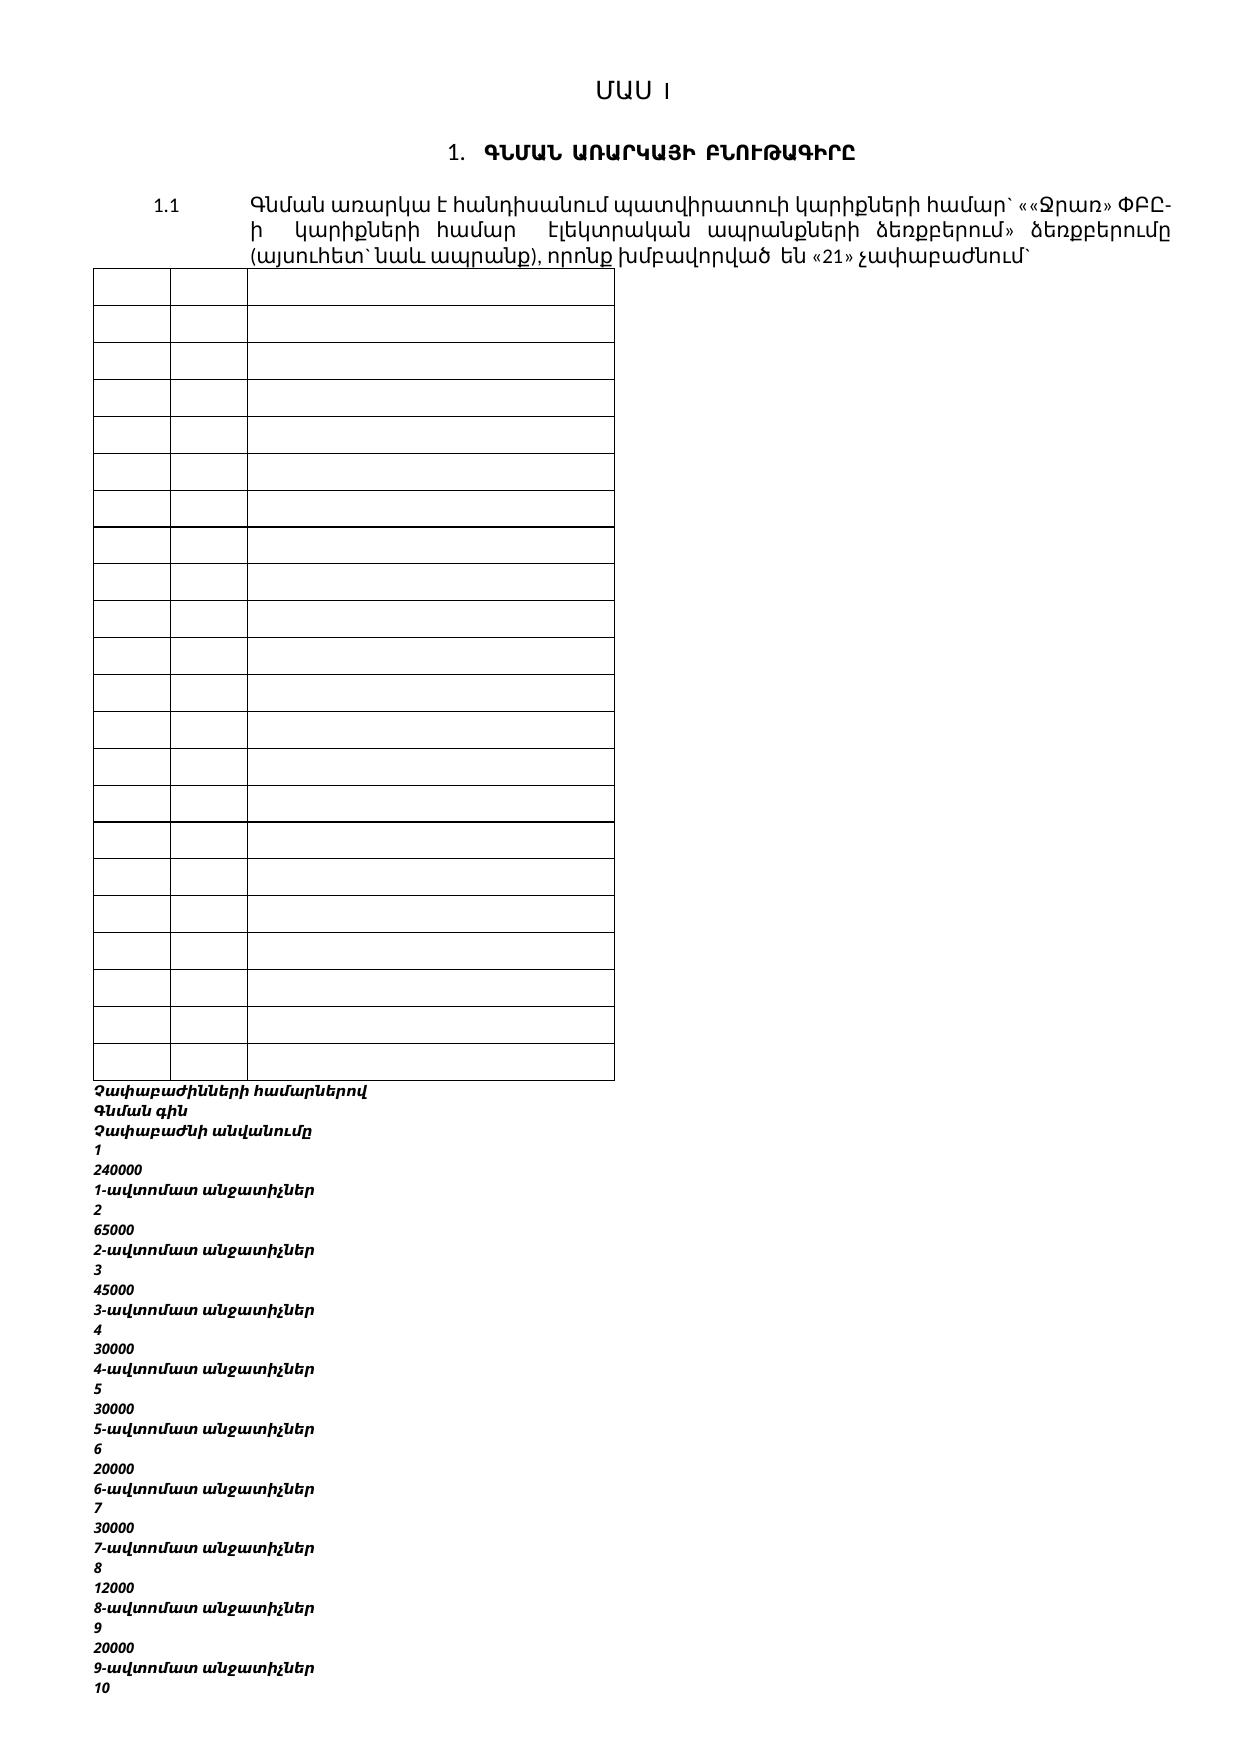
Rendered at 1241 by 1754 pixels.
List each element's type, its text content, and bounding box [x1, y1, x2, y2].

list ԳՆՄԱՆ ԱՌԱՐԿԱՅԻ ԲՆՈՒԹԱԳԻՐԸ [131, 136, 1171, 167]
subtitle Գնման առարկա է հանդիսանում պատվիրատուի կարիքների համար` ««Ջրառ» ՓԲԸ-ի կարիքների համար էլեկտրական ապրանքների ձեռքբերում» ձեռքբերումը (այսուհետ` նաև ապրանք), որոնք խմբավորված են «21» չափաբաժնում` [153, 192, 1171, 268]
text ՄԱՍ I [94, 75, 1171, 106]
